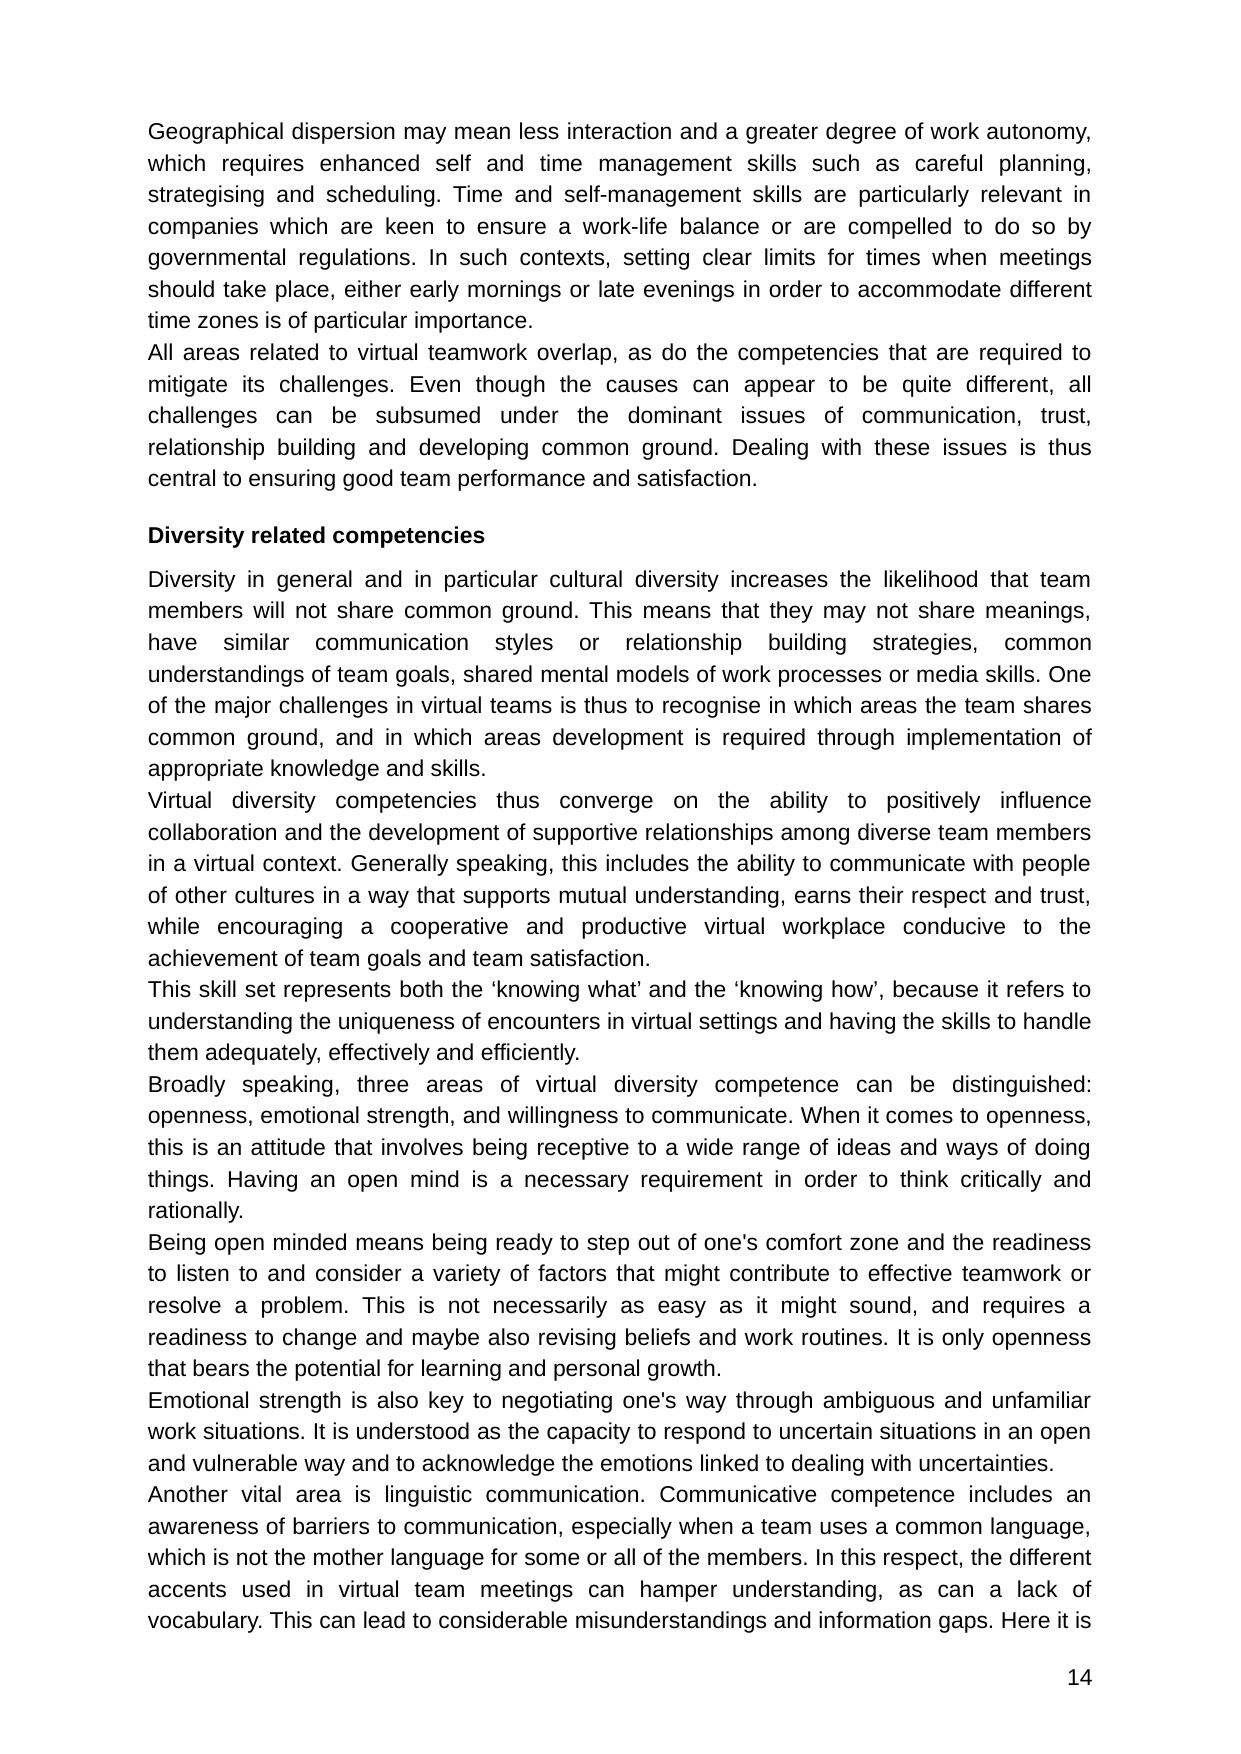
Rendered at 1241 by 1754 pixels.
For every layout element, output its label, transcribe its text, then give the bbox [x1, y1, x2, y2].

text Being open minded means being ready to step out of one's comfort zone and the readiness to listen to and consider a variety of factors that might contribute to effective teamwork or resolve a problem. This is not necessarily as easy as it might sound, and requires a readiness to change and maybe also revising beliefs and work routines. It is only openness that bears the potential for learning and personal growth. [148, 1229, 1092, 1381]
text Diversity in general and in particular cultural diversity increases the likelihood that team members will not share common ground. This means that they may not share meanings, have similar communication styles or relationship building strategies, common understandings of team goals, shared mental models of work processes or media skills. One of the major challenges in virtual teams is thus to recognise in which areas the team shares common ground, and in which areas development is required through implementation of appropriate knowledge and skills. [148, 566, 1092, 782]
text Geographical dispersion may mean less interaction and a greater degree of work autonomy, which requires enhanced self and time management skills such as careful planning, strategising and scheduling. Time and self-management skills are particularly relevant in companies which are keen to ensure a work-life balance or are compelled to do so by governmental regulations. In such contexts, setting clear limits for times when meetings should take place, either early mornings or late evenings in order to accommodate different time zones is of particular importance. [148, 118, 1092, 334]
text All areas related to virtual teamwork overlap, as do the competencies that are required to mitigate its challenges. Even though the causes can appear to be quite different, all challenges can be subsumed under the dominant issues of communication, trust, relationship building and developing common ground. Dealing with these issues is thus central to ensuring good team performance and satisfaction. [148, 339, 1092, 492]
text Emotional strength is also key to negotiating one's way through ambiguous and unfamiliar work situations. It is understood as the capacity to respond to uncertain situations in an open and vulnerable way and to acknowledge the emotions linked to dealing with uncertainties. [148, 1387, 1092, 1476]
text This skill set represents both the ‘knowing what’ and the ‘knowing how’, because it refers to understanding the uniqueness of encounters in virtual settings and having the skills to handle them adequately, effectively and efficiently. [148, 976, 1092, 1066]
subtitle Diversity related competencies [148, 522, 1092, 548]
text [148, 1481, 1092, 1634]
text Virtual diversity competencies thus converge on the ability to positively influence collaboration and the development of supportive relationships among diverse team members in a virtual context. Generally speaking, this includes the ability to communicate with people of other cultures in a way that supports mutual understanding, earns their respect and trust, while encouraging a cooperative and productive virtual workplace conducive to the achievement of team goals and team satisfaction. [148, 787, 1092, 971]
text Broadly speaking, three areas of virtual diversity competence can be distinguished: openness, emotional strength, and willingness to communicate. When it comes to openness, this is an attitude that involves being receptive to a wide range of ideas and ways of doing things. Having an open mind is a necessary requirement in order to think critically and rationally. [148, 1071, 1092, 1223]
